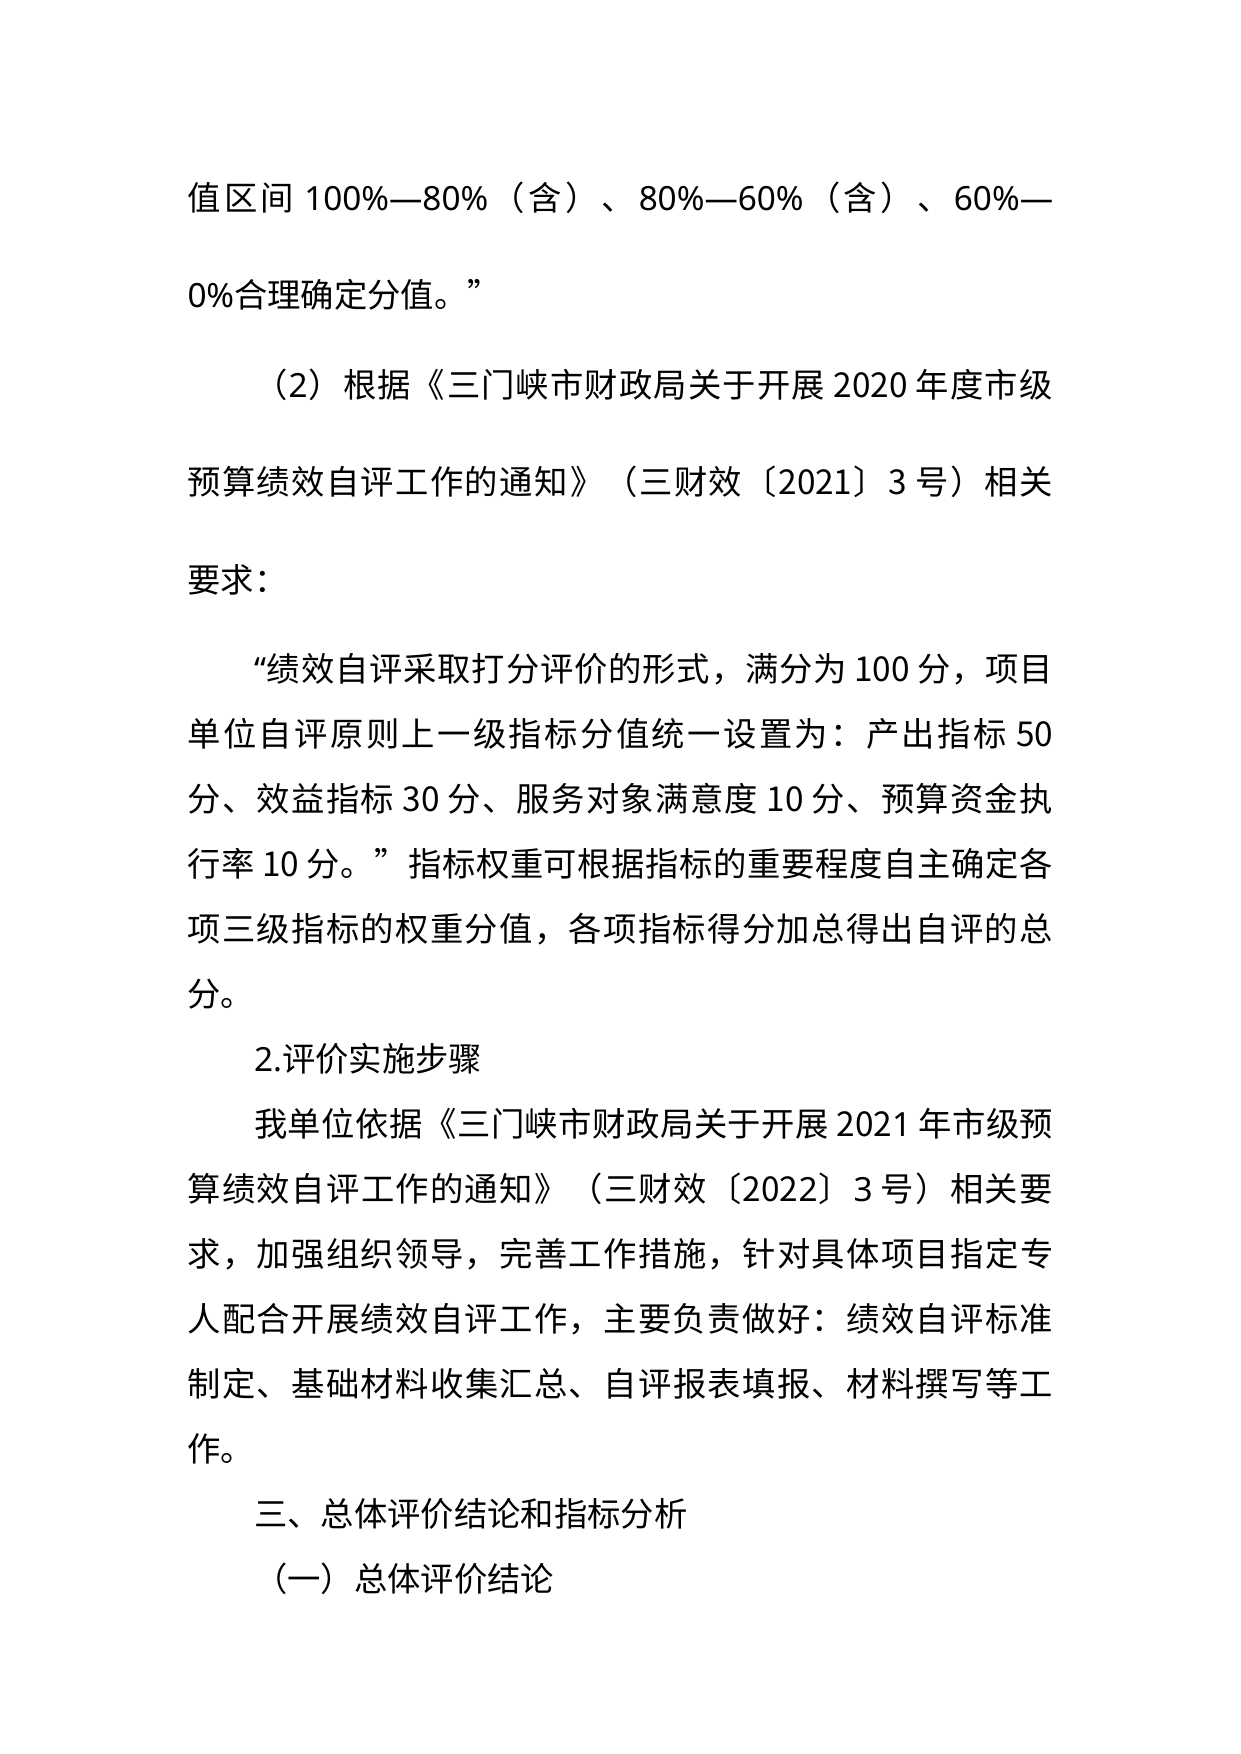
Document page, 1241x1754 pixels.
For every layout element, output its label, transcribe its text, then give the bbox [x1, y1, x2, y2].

text “绩效自评采取打分评价的形式，满分为100分，项目单位自评原则上一级指标分值统一设置为：产出指标50分、效益指标30分、服务对象满意度10分、预算资金执行率10分。”指标权重可根据指标的重要程度自主确定各项三级指标的权重分值，各项指标得分加总得出自评的总分。 [187, 634, 1053, 1024]
text （一）总体评价结论 [187, 1544, 1053, 1609]
text （2）根据《三门峡市财政局关于开展2020年度市级预算绩效自评工作的通知》（三财效〔2021〕3号）相关要求： [187, 350, 1053, 610]
text 我单位依据《三门峡市财政局关于开展2021年市级预算绩效自评工作的通知》（三财效〔2022〕3号）相关要求，加强组织领导，完善工作措施，针对具体项目指定专人配合开展绩效自评工作，主要负责做好：绩效自评标准制定、基础材料收集汇总、自评报表填报、材料撰写等工作。 [187, 1089, 1053, 1479]
text 2.评价实施步骤 [187, 1024, 1053, 1089]
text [187, 163, 1053, 326]
text 三、总体评价结论和指标分析 [187, 1479, 1053, 1544]
